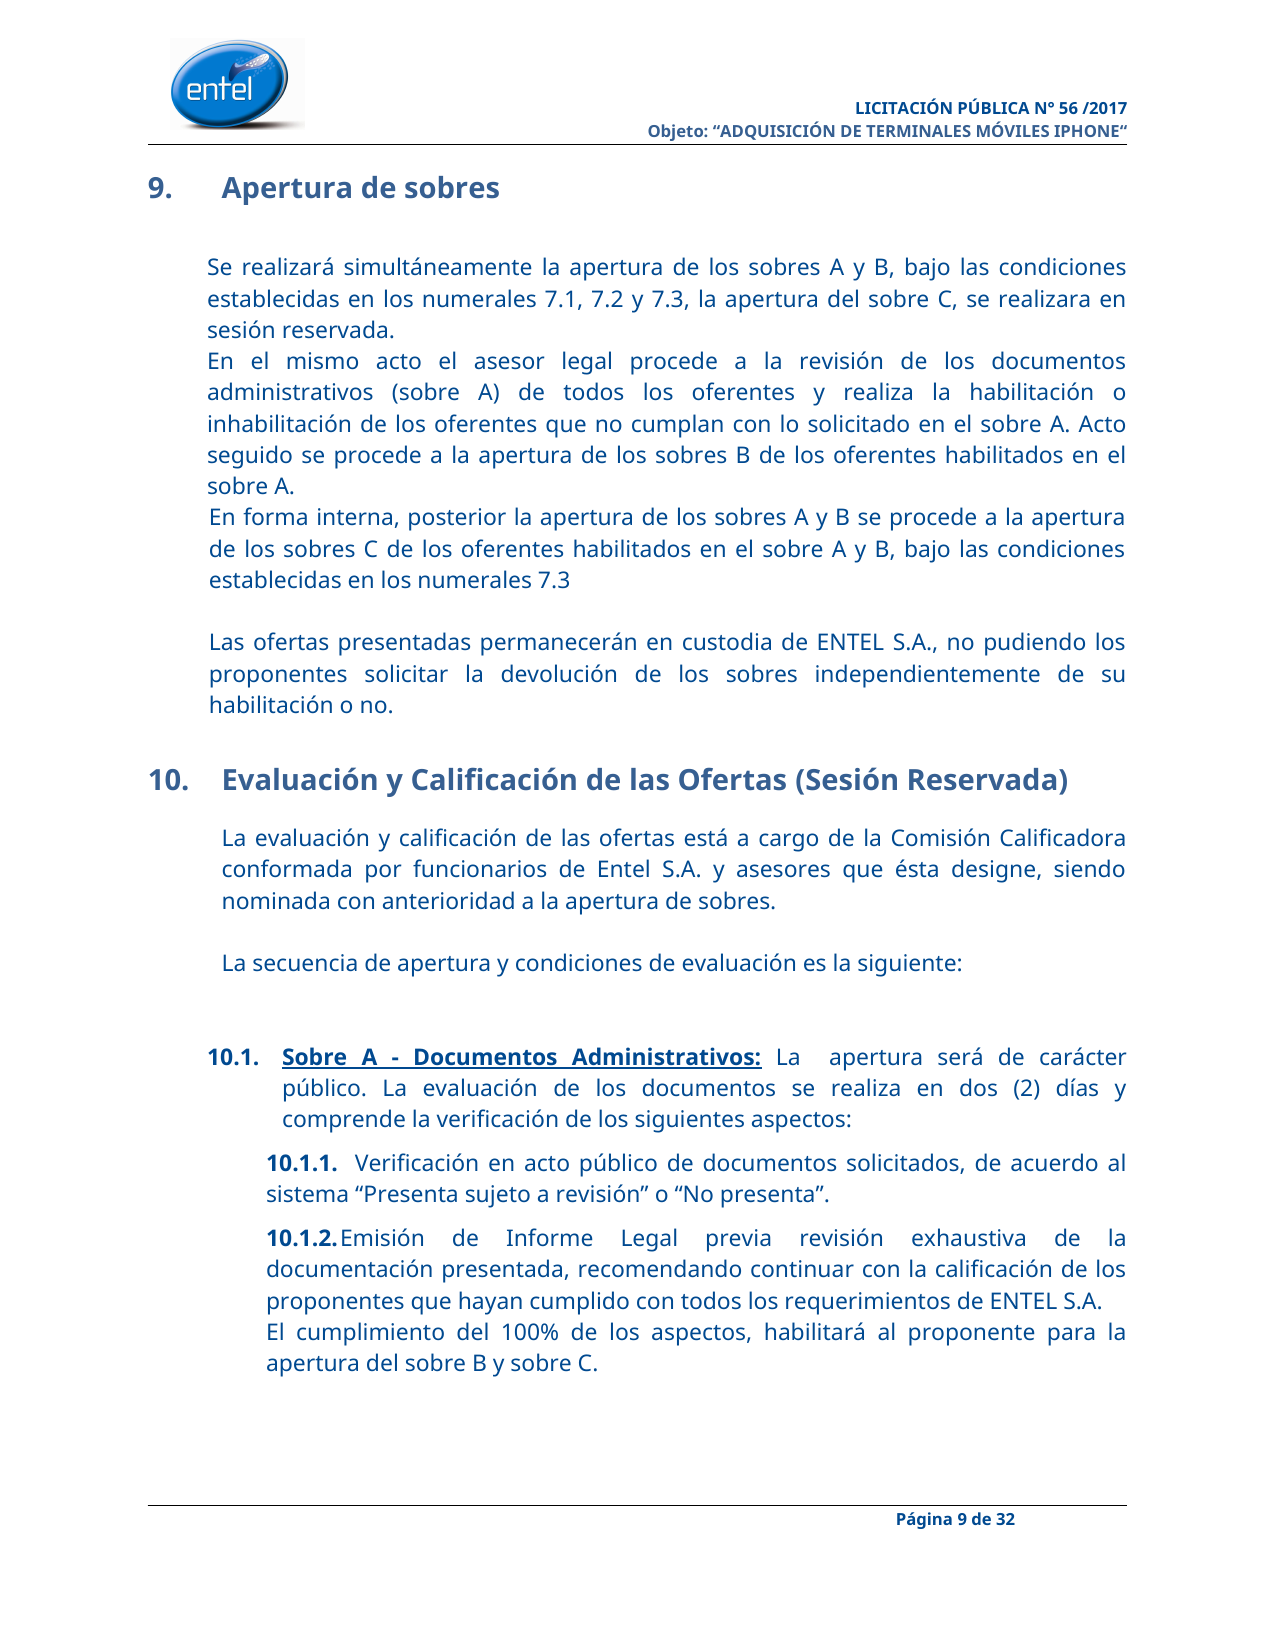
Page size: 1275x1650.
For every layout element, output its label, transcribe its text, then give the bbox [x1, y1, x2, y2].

list Evaluación y Calificación de las Ofertas (Sesión Reservada) [148, 760, 1127, 799]
list Apertura de sobres [148, 168, 1127, 207]
list Sobre A - Documentos Administrativos: La apertura será de carácter público. La evaluación de los documentos se realiza en dos (2) días y comprende la verificación de los siguientes aspectos: [207, 1041, 1127, 1134]
list Emisión de Informe Legal previa revisión exhaustiva de la documentación presentada, recomendando continuar con la calificación de los proponentes que hayan cumplido con todos los requerimientos de ENTEL S.A. [266, 1222, 1127, 1316]
list El cumplimiento del 100% de los aspectos, habilitará al proponente para la apertura del sobre B y sobre C. [266, 1316, 1127, 1378]
text Se realizará simultáneamente la apertura de los sobres A y B, bajo las condiciones establecidas en los numerales 7.1, 7.2 y 7.3, la apertura del sobre C, se realizara en sesión reservada. [207, 251, 1127, 345]
text En el mismo acto el asesor legal procede a la revisión de los documentos administrativos (sobre A) de todos los oferentes y realiza la habilitación o inhabilitación de los oferentes que no cumplan con lo solicitado en el sobre A. Acto seguido se procede a la apertura de los sobres B de los oferentes habilitados en el sobre A. [207, 345, 1127, 501]
list Verificación en acto público de documentos solicitados, de acuerdo al sistema “Presenta sujeto a revisión” o “No presenta”. [266, 1147, 1127, 1209]
list Las ofertas presentadas permanecerán en custodia de ENTEL S.A., no pudiendo los proponentes solicitar la devolución de los sobres independientemente de su habilitación o no. [209, 626, 1127, 720]
text La evaluación y calificación de las ofertas está a cargo de la Comisión Calificadora conformada por funcionarios de Entel S.A. y asesores que ésta designe, siendo nominada con anterioridad a la apertura de sobres. [221, 822, 1127, 916]
picture [170, 38, 305, 130]
text La secuencia de apertura y condiciones de evaluación es la siguiente: [221, 947, 1127, 978]
list En forma interna, posterior la apertura de los sobres A y B se procede a la apertura de los sobres C de los oferentes habilitados en el sobre A y B, bajo las condiciones establecidas en los numerales 7.3 [209, 501, 1127, 595]
